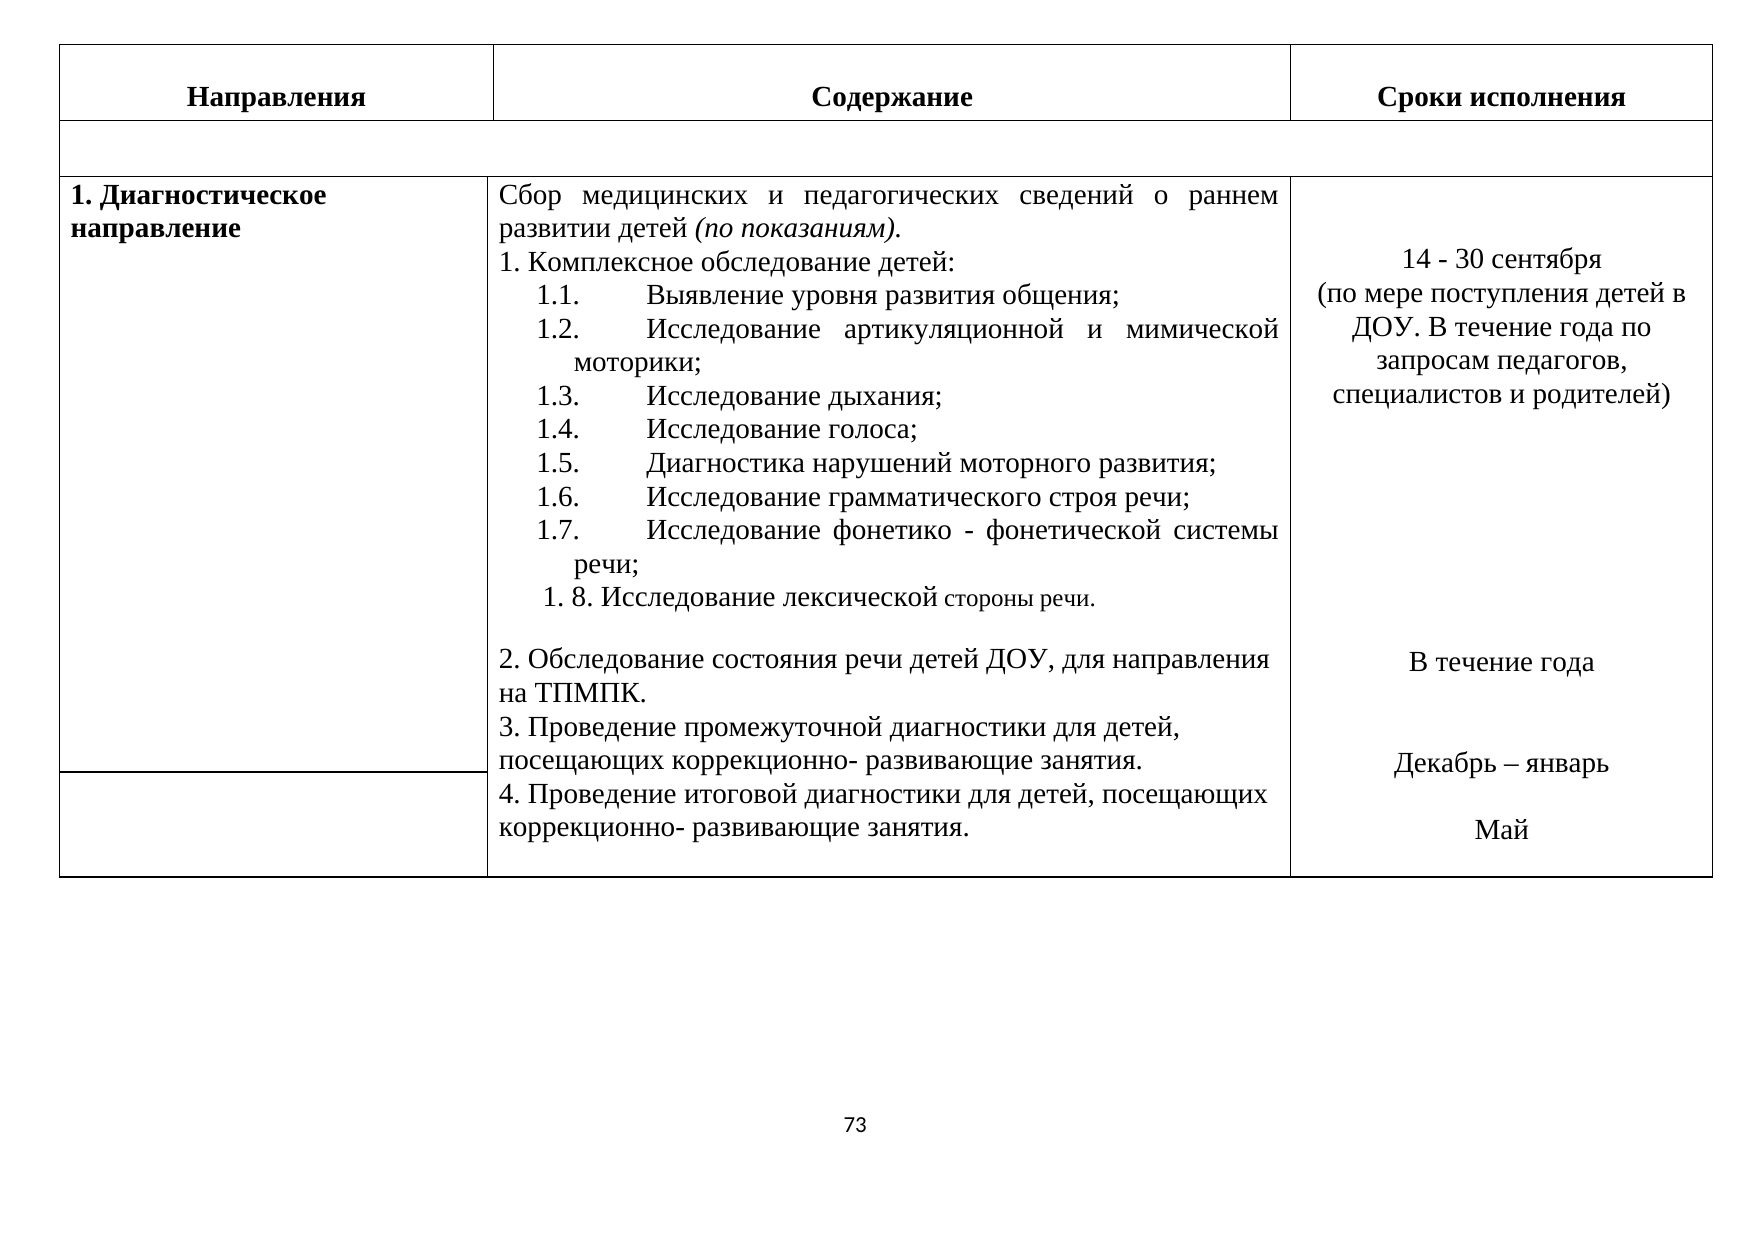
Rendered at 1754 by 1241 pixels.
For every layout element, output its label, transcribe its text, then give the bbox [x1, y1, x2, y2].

table_cell 1. Диагностическое направление [60, 177, 487, 771]
table_cell Сбор медицинских и педагогических сведений о раннем развитии детей (по показаниям). 1. Комплексное обследование детей: Выявление уровня развития общения; Исследование артикуляционной и мимической моторики; Исследование дыхания; Исследование голоса; Диагностика нарушений моторного развития; Исследование грамматического строя речи; Исследование фонетико - фонетической системы речи; 1. 8. Исследование лексической стороны речи. 2. Обследование состояния речи детей ДОУ, для направления на ТПМПК. 3. Проведение промежуточной диагностики для детей, посещающих коррекционно- развивающие занятия. 4. Проведение итоговой диагностики для детей, посещающих коррекционно- развивающие занятия. [488, 177, 1290, 876]
table_cell [60, 773, 487, 876]
table_cell [60, 121, 1712, 176]
table_cell 14 - 30 сентября (по мере поступления детей в ДОУ. В течение года по запросам педагогов, специалистов и родителей) В течение года Декабрь – январь Май [1291, 177, 1712, 876]
table_header Содержание [494, 45, 1290, 120]
table_header Сроки исполнения [1291, 45, 1712, 120]
table_header Направления [60, 45, 493, 120]
